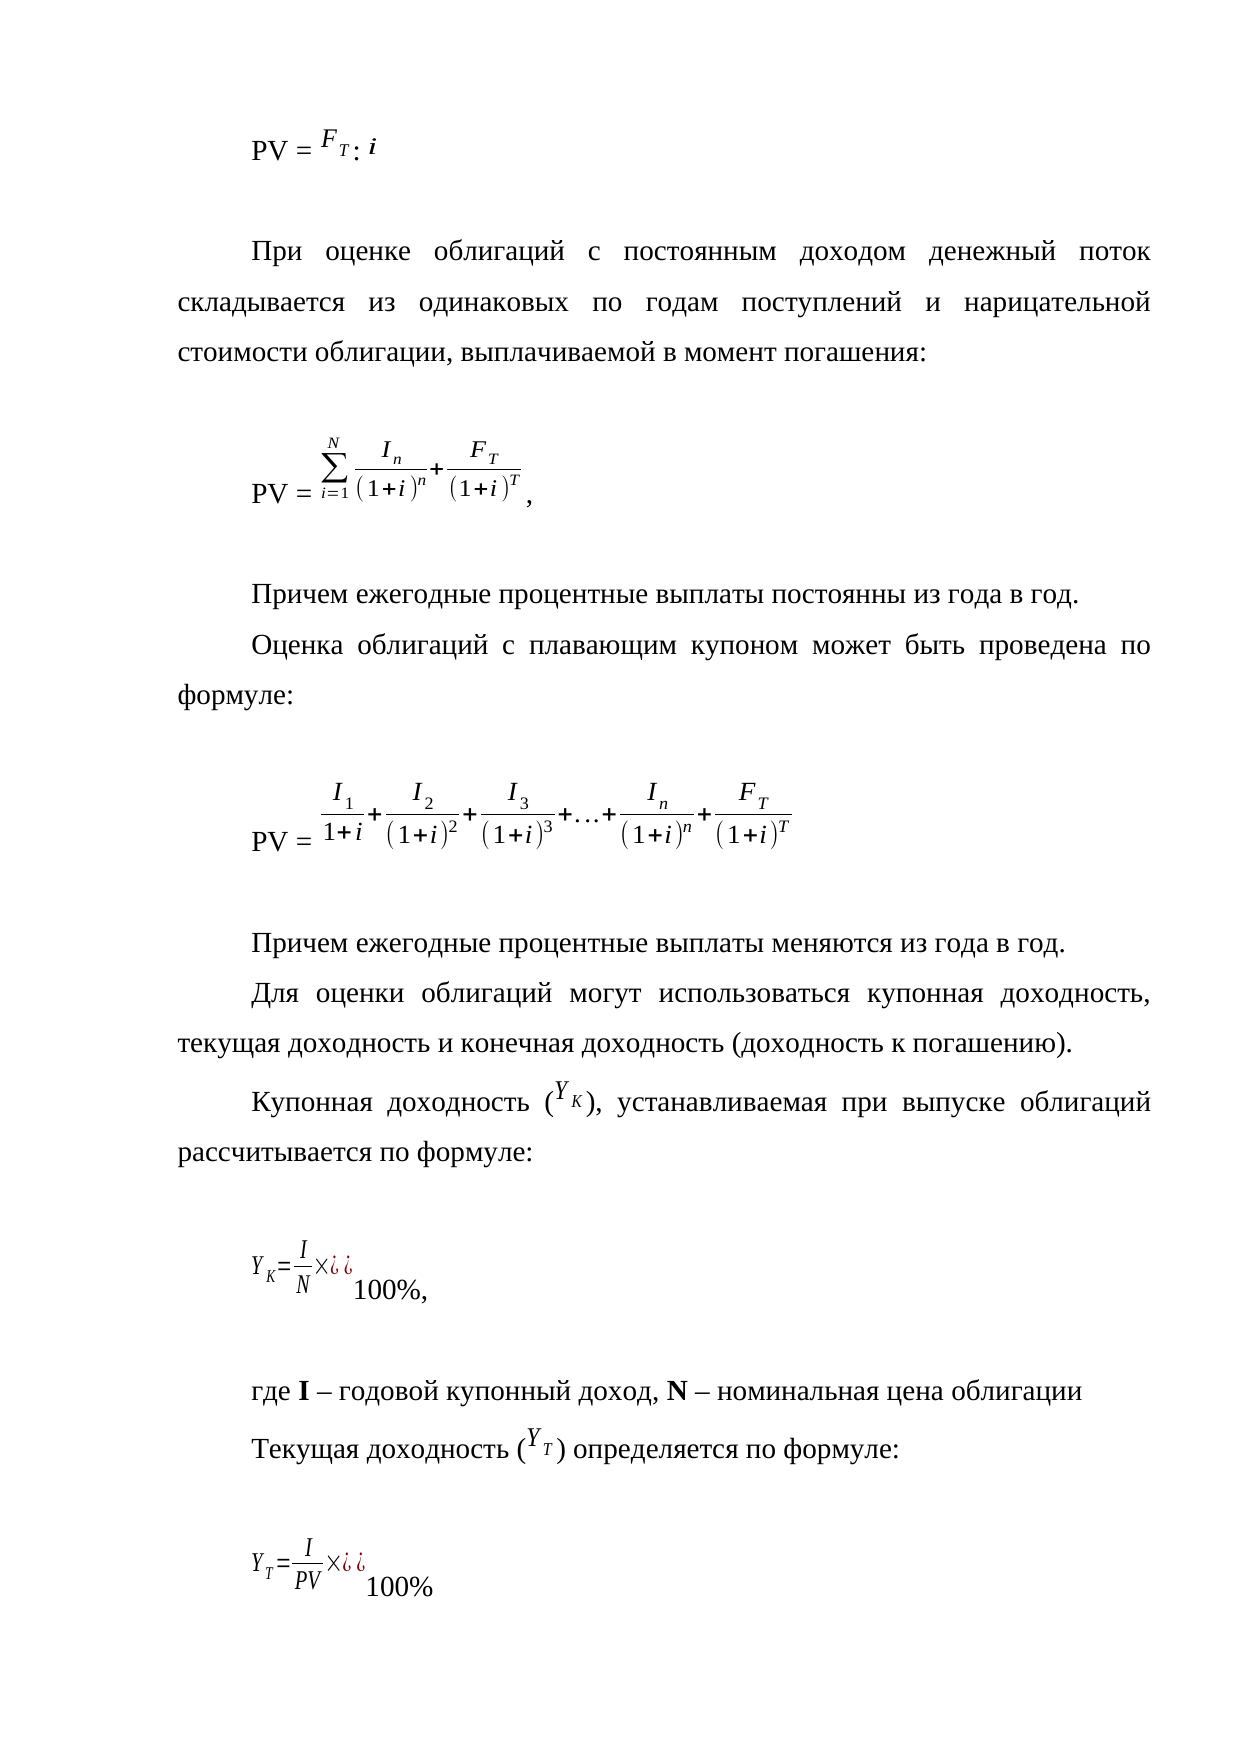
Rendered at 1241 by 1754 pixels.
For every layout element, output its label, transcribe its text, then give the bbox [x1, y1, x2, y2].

text Текущая доходность () определяется по формуле: [177, 1423, 1152, 1465]
text PV = [177, 778, 1152, 858]
text PV = , [177, 434, 1152, 509]
text 100%, [177, 1235, 1152, 1306]
text Причем ежегодные процентные выплаты меняются из года в год. [177, 925, 1152, 958]
text Купонная доходность (), устанавливаемая при выпуске облигаций рассчитывается по формуле: [177, 1076, 1152, 1168]
text При оценке облигаций с постоянным доходом денежный поток складывается из одинаковых по годам поступлений и нарицательной стоимости облигации, выплачиваемой в момент погашения: [177, 233, 1152, 367]
text Причем ежегодные процентные выплаты постоянны из года в год. [177, 577, 1152, 610]
text Оценка облигаций с плавающим купоном может быть проведена по формуле: [177, 627, 1152, 711]
text где I – годовой купонный доход, N – номинальная цена облигации [177, 1373, 1152, 1406]
text 100% [177, 1532, 1152, 1602]
text Для оценки облигаций могут использоваться купонная доходность, текущая доходность и конечная доходность (доходность к погашению). [177, 975, 1152, 1059]
text PV = : [177, 124, 1152, 166]
